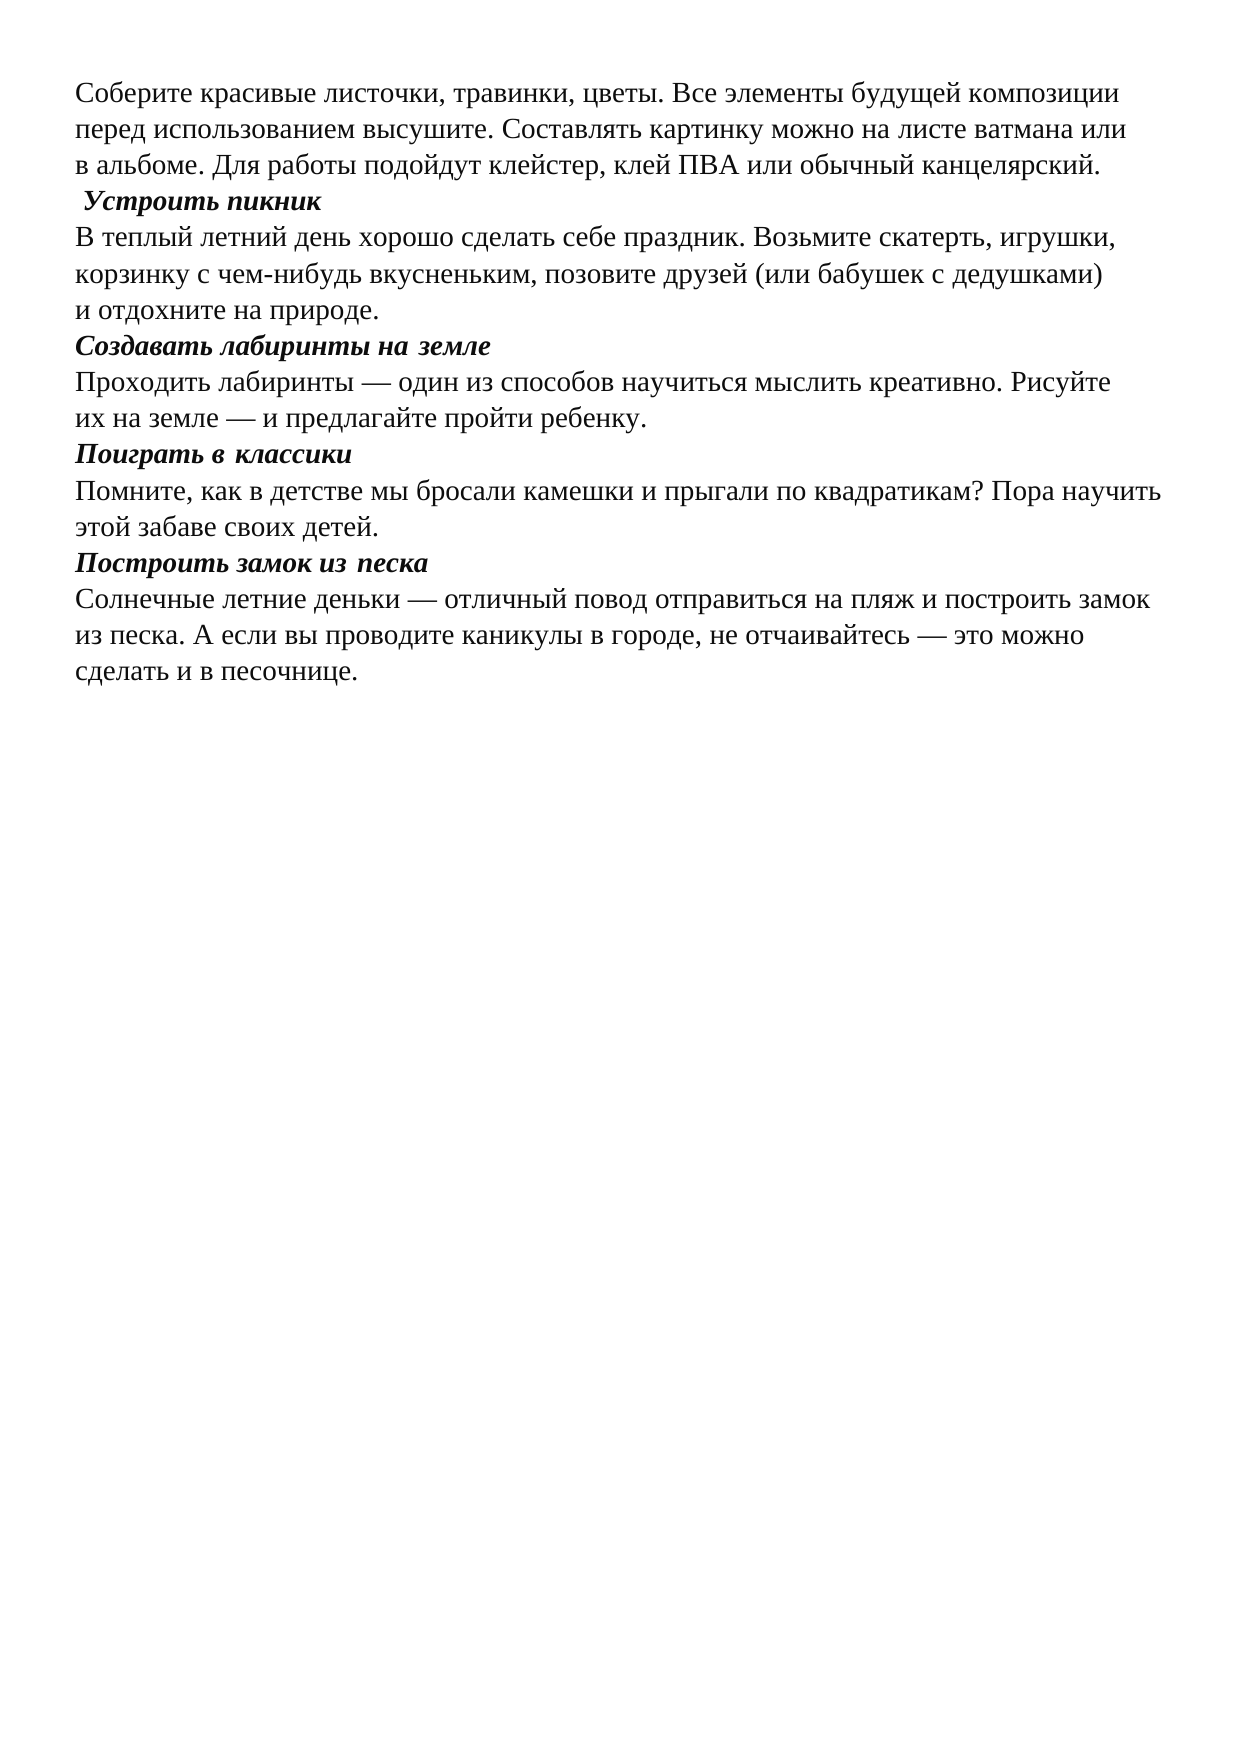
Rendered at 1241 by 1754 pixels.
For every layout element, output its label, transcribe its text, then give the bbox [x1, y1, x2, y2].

text В теплый летний день хорошо сделать себе праздник. Возьмите скатерть, игрушки, корзинку с чем-нибудь вкусненьким, позовите друзей (или бабушек с дедушками) и отдохните на природе. [75, 219, 1165, 325]
text Поиграть в классики [75, 436, 1165, 470]
text Солнечные летние деньки — отличный повод отправиться на пляж и построить замок из песка. А если вы проводите каникулы в городе, не отчаивайтесь — это можно сделать и в песочнице. [75, 581, 1165, 687]
text Построить замок из песка [75, 545, 1165, 578]
text Создавать лабиринты на земле [75, 328, 1165, 362]
text Соберите красивые листочки, травинки, цветы. Все элементы будущей композиции перед использованием высушите. Составлять картинку можно на листе ватмана или в альбоме. Для работы подойдут клейстер, клей ПВА или обычный канцелярский. [75, 75, 1165, 181]
text Устроить пикник [75, 183, 1165, 217]
text Проходить лабиринты — один из способов научиться мыслить креативно. Рисуйте их на земле — и предлагайте пройти ребенку. [75, 364, 1165, 434]
text Помните, как в детстве мы бросали камешки и прыгали по квадратикам? Пора научить этой забаве своих детей. [75, 473, 1165, 542]
